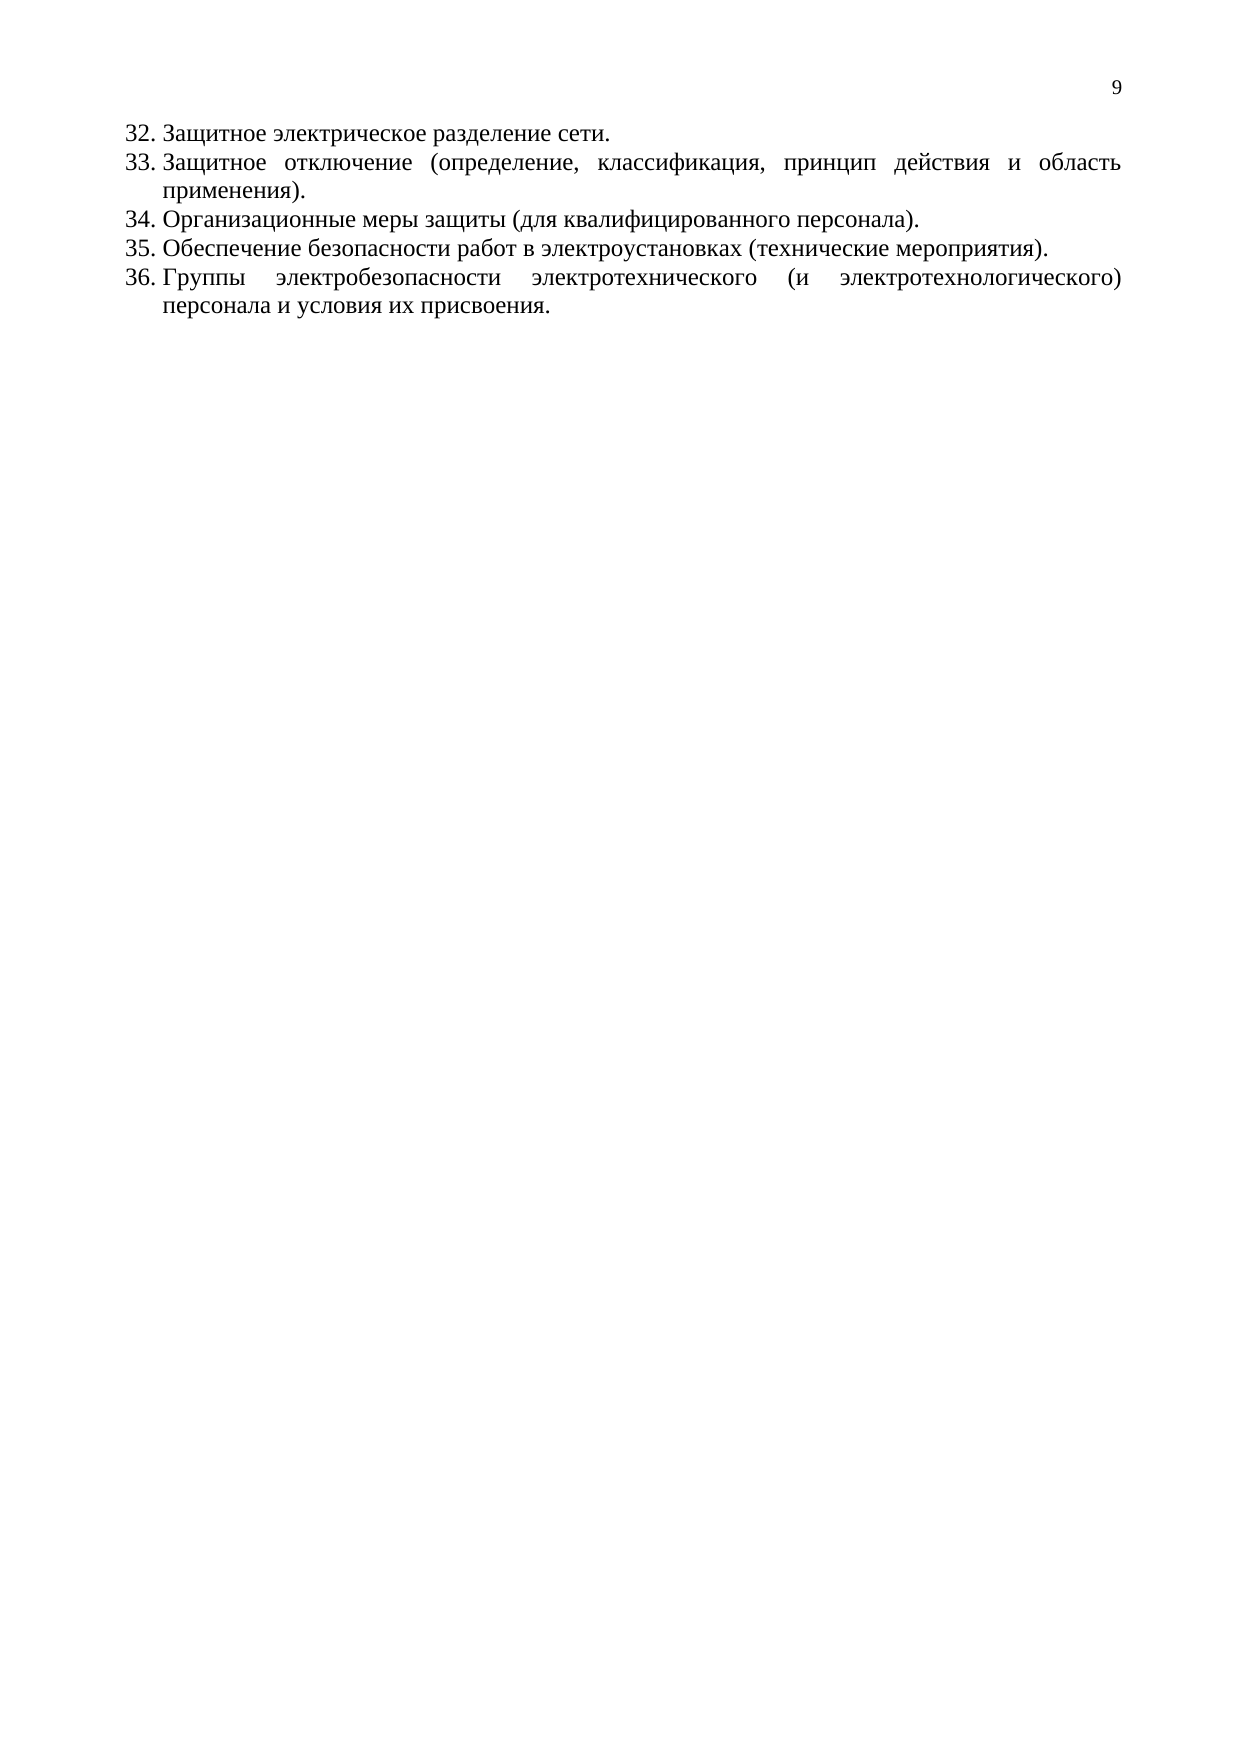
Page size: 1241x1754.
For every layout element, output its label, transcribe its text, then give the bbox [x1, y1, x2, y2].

list Группы электробезопасности электротехнического (и электротехнологического) персонала и условия их присвоения. [125, 262, 1122, 319]
list Защитное отключение (определение, классификация, принцип действия и область применения). [125, 147, 1122, 204]
list Организационные меры защиты (для квалифицированного персонала). [125, 204, 1122, 233]
list Защитное электрическое разделение сети. [125, 118, 1122, 147]
list Обеспечение безопасности работ в электроустановках (технические мероприятия). [125, 233, 1122, 262]
